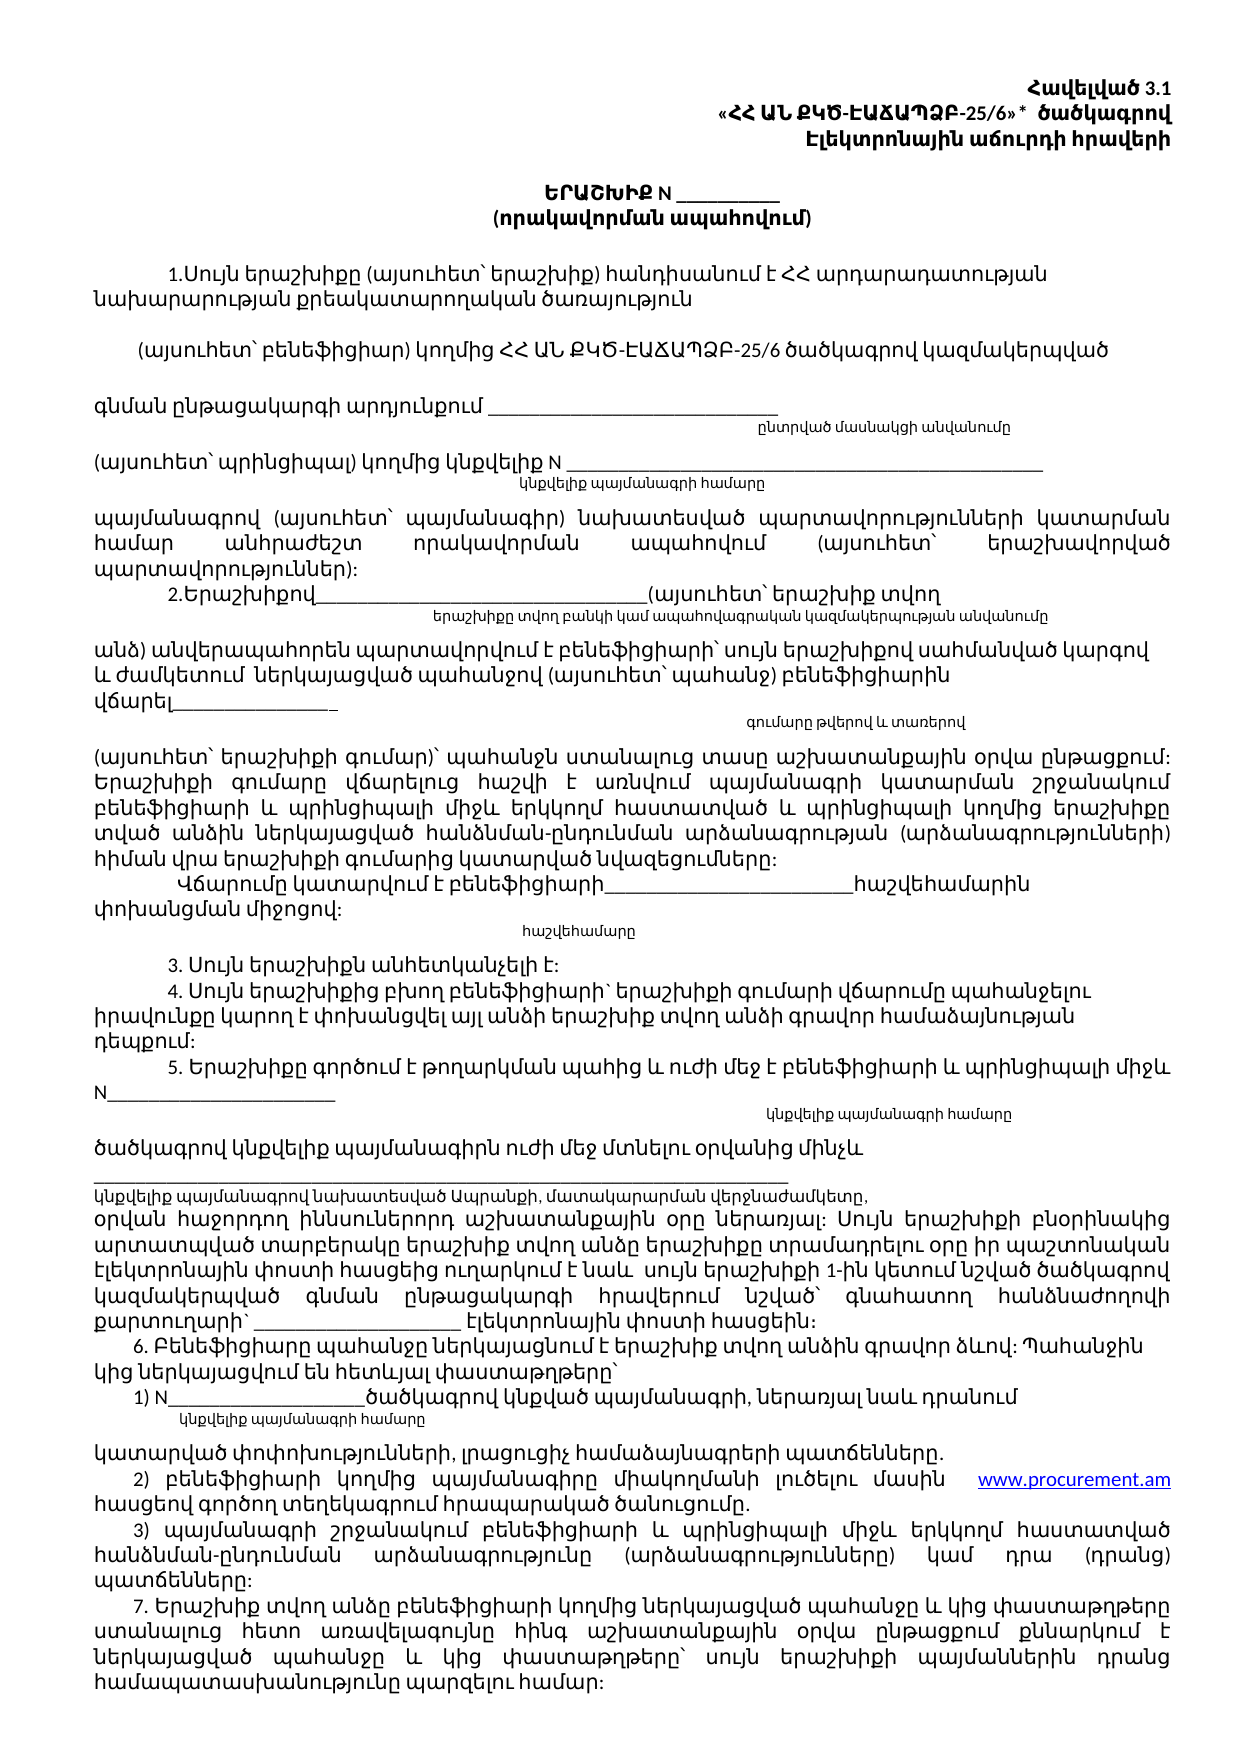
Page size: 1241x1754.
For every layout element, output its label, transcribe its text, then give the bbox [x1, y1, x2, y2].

text 3. Սույն երաշխիքն անհետկանչելի է: [94, 952, 1171, 978]
text Էլեկտրոնային աճուրդի հրավերի [94, 126, 1171, 151]
text 6. Բենեֆիցիարը պահանջը ներկայացնում է երաշխիք տվող անձին գրավոր ձևով: Պահանջին կից ներկայացվում են հետևյալ փաստաթղթերը՝ [94, 1334, 1171, 1384]
text 1.Սույն երաշխիքը (այսուհետ՝ երաշխիք) հանդիսանում է ՀՀ արդարադատության նախարարության քրեակատարողական ծառայություն [94, 261, 1171, 312]
text 2) բենեֆիցիարի կողմից պայմանագիրը միակողմանի լուծելու մասին www.procurement.am հասցեով գործող տեղեկագրում հրապարակած ծանուցումը. [94, 1466, 1171, 1517]
text 3) պայմանագրի շրջանակում բենեֆիցիարի և պրինցիպալի միջև երկկողմ հաստատված հանձնման-ընդունման արձանագրությունը (արձանագրությունները) կամ դրա (դրանց) պատճենները: [94, 1517, 1171, 1593]
text 7. Երաշխիք տվող անձը բենեֆիցիարի կողմից ներկայացված պահանջը և կից փաստաթղթերը ստանալուց հետո առավելագույնը հինգ աշխատանքային օրվա ընթացքում քննարկում է ներկայացված պահանջը և կից փաստաթղթերը՝ սույն երաշխիքի պայմաններին դրանց համապատասխանությունը պարզելու համար: [94, 1593, 1171, 1695]
text գումարը թվերով և տառերով [241, 713, 1171, 744]
text կնքվելիք պայմանագրի համարը [610, 1105, 1171, 1136]
text «ՀՀ ԱՆ ՔԿԾ-ԷԱՃԱՊՁԲ-25/6»* ծածկագրով [94, 100, 1171, 126]
text անձ) անվերապահորեն պարտավորվում է բենեֆիցիարի՝ սույն երաշխիքով սահմանված կարգով և ժամկետում ներկայացված պահանջով (այսուհետ՝ պահանջ) բենեֆիցիարին վճարել_______________ [94, 637, 1171, 713]
text կնքվելիք պայմանագրով նախատեսված Ապրանքի, մատակարարման վերջնաժամկետը, [94, 1186, 1171, 1207]
text (այսուհետ՝ պրինցիպալ) կողմից կնքվելիք N ______________________________________________ կնքվելիք պայմանագրի համարը [94, 449, 1171, 505]
text պայմանագրով (այսուհետ՝ պայմանագիր) նախատեսված պարտավորությունների կատարման համար անհրաժեշտ որակավորման ապահովում (այսուհետ՝ երաշխավորված պարտավորություններ): [94, 505, 1171, 581]
text 5. Երաշխիքը գործում է թողարկման պահից և ուժի մեջ է բենեֆիցիարի և պրինցիպալի միջև N______________________ [94, 1054, 1171, 1105]
text 4. Սույն երաշխիքից բխող բենեֆիցիարի` երաշխիքի գումարի վճարումը պահանջելու իրավունքը կարող է փոխանցվել այլ անձի երաշխիք տվող անձի գրավոր համաձայնության դեպքում: [94, 978, 1171, 1054]
text օրվան հաջորդող իննսուներորդ աշխատանքային օրը ներառյալ: Սույն երաշխիքի բնօրինակից արտատպված տարբերակը երաշխիք տվող անձը երաշխիքը տրամադրելու օրը իր պաշտոնական էլեկտրոնային փոստի հասցեից ուղարկում է նաև սույն երաշխիքի 1-ին կետում նշված ծածկագրով կազմակերպված գնման ընթացակարգի հրավերում նշված՝ գնահատող հանձնաժողովի քարտուղարի` ____________________ էլեկտրոնային փոստի հասցեին։ [94, 1207, 1171, 1334]
text կատարված փոփոխությունների, լրացուցիչ համաձայնագրերի պատճենները. [94, 1441, 1171, 1466]
text ընտրված մասնակցի անվանումը [94, 419, 1171, 449]
text ԵՐԱՇԽԻՔ N __________ [94, 180, 1171, 205]
text 1) N___________________ծածկագրով կնքված պայմանագրի, ներառյալ նաև դրանում [94, 1384, 1171, 1410]
text ___________________________________________________________________ [94, 1161, 1171, 1186]
text գնման ընթացակարգի արդյունքում ____________________________ [94, 393, 1171, 419]
text Վճարումը կատարվում է բենեֆիցիարի________________________հաշվեհամարին փոխանցման միջոցով: [94, 871, 1171, 922]
text (այսուհետ՝ երաշխիքի գումար)՝ պահանջն ստանալուց տասը աշխատանքային օրվա ընթացքում: Երաշխիքի գումարը վճարելուց հաշվի է առնվում պայմանագրի կատարման շրջանակում բենեֆիցիարի և պրինցիպալի միջև երկկողմ հաստատված և պրինցիպալի կողմից երաշխիքը տված անձին ներկայացված հանձնման-ընդունման արձանագրության (արձանագրությունների) հիման վրա երաշխիքի գումարից կատարված նվազեցումները: [94, 744, 1171, 871]
text հաշվեհամարը [167, 922, 1171, 952]
text 2.Երաշխիքով________________________________(այսուհետ՝ երաշխիք տվող [94, 581, 1171, 607]
text կնքվելիք պայմանագրի համարը [94, 1410, 1171, 1441]
text (որակավորման ապահովում) [94, 205, 1171, 231]
text ծածկագրով կնքվելիք պայմանագիրն ուժի մեջ մտնելու օրվանից մինչև [94, 1136, 1171, 1161]
text երաշխիքը տվող բանկի կամ ապահովագրական կազմակերպության անվանումը [94, 607, 1171, 637]
text Հավելված 3.1 [94, 75, 1171, 100]
text (այսուհետ՝ բենեֆիցիար) կողմից ՀՀ ԱՆ ՔԿԾ-ԷԱՃԱՊՁԲ-25/6 ծածկագրով կազմակերպված [94, 337, 1171, 393]
